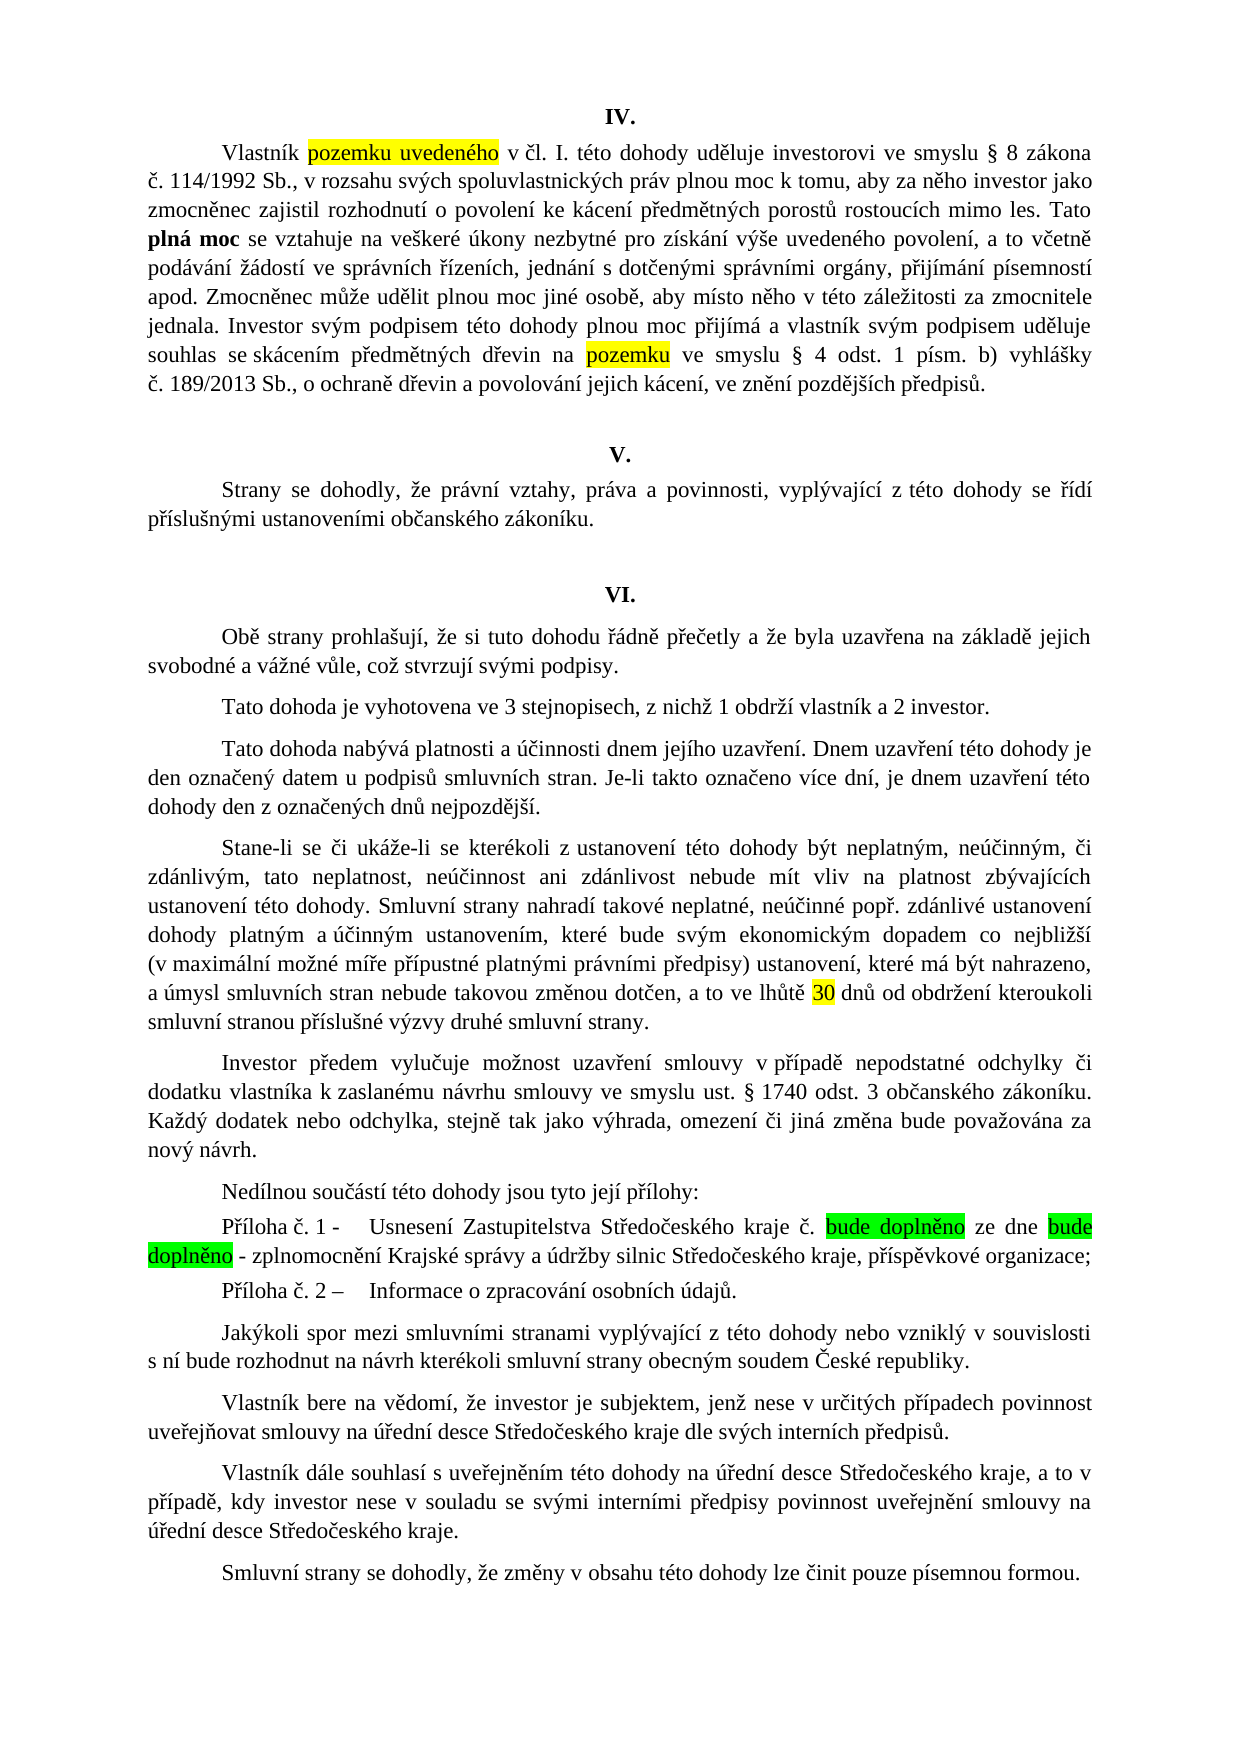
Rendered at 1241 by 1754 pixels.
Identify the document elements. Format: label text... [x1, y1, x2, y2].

text Tato dohoda je vyhotovena ve 3 stejnopisech, z nichž 1 obdrží vlastník a 2 investor. [148, 693, 1093, 720]
text Příloha č. 2 – Informace o zpracování osobních údajů. [148, 1277, 1093, 1303]
text Vlastník pozemku uvedeného v čl. I. této dohody uděluje investorovi ve smyslu § 8 zákona č. 114/1992 Sb., v rozsahu svých spoluvlastnických práv plnou moc k tomu, aby za něho investor jako zmocněnec zajistil rozhodnutí o povolení ke kácení předmětných porostů rostoucích mimo les. Tato plná moc se vztahuje na veškeré úkony nezbytné pro získání výše uvedeného povolení, a to včetně podávání žádostí ve správních řízeních, jednání s dotčenými správními orgány, přijímání písemností apod. Zmocněnec může udělit plnou moc jiné osobě, aby místo něho v této záležitosti za zmocnitele jednala. Investor svým podpisem této dohody plnou moc přijímá a vlastník svým podpisem uděluje souhlas se skácením předmětných dřevin na pozemku ve smyslu § 4 odst. 1 písm. b) vyhlášky č. 189/2013 Sb., o ochraně dřevin a povolování jejich kácení, ve znění pozdějších předpisů. [148, 139, 1093, 397]
text Vlastník bere na vědomí, že investor je subjektem, jenž nese v určitých případech povinnost uveřejňovat smlouvy na úřední desce Středočeského kraje dle svých interních předpisů. [148, 1389, 1093, 1444]
text VI. [148, 582, 1093, 608]
text Smluvní strany se dohodly, že změny v obsahu této dohody lze činit pouze písemnou formou. [148, 1559, 1093, 1585]
text Jakýkoli spor mezi smluvními stranami vyplývající z této dohody nebo vzniklý v souvislosti s ní bude rozhodnut na návrh kterékoli smluvní strany obecným soudem České republiky. [148, 1319, 1093, 1374]
text Příloha č. 1 - Usnesení Zastupitelstva Středočeského kraje č. bude doplněno ze dne bude doplněno - zplnomocnění Krajské správy a údržby silnic Středočeského kraje, příspěvkové organizace; [148, 1213, 1093, 1268]
text V. [148, 441, 1093, 467]
text Obě strany prohlašují, že si tuto dohodu řádně přečetly a že byla uzavřena na základě jejich svobodné a vážné vůle, což stvrzují svými podpisy. [148, 623, 1093, 678]
text Nedílnou součástí této dohody jsou tyto její přílohy: [148, 1178, 1093, 1204]
text Strany se dohodly, že právní vztahy, práva a povinnosti, vyplývající z této dohody se řídí příslušnými ustanoveními občanského zákoníku. [148, 476, 1093, 531]
text IV. [148, 103, 1093, 130]
text Tato dohoda nabývá platnosti a účinnosti dnem jejího uzavření. Dnem uzavření této dohody je den označený datem u podpisů smluvních stran. Je-li takto označeno více dní, je dnem uzavření této dohody den z označených dnů nejpozdější. [148, 735, 1093, 819]
text Stane-li se či ukáže-li se kterékoli z ustanovení této dohody být neplatným, neúčinným, či zdánlivým, tato neplatnost, neúčinnost ani zdánlivost nebude mít vliv na platnost zbývajících ustanovení této dohody. Smluvní strany nahradí takové neplatné, neúčinné popř. zdánlivé ustanovení dohody platným a účinným ustanovením, které bude svým ekonomickým dopadem co nejbližší (v maximální možné míře přípustné platnými právními předpisy) ustanovení, které má být nahrazeno, a úmysl smluvních stran nebude takovou změnou dotčen, a to ve lhůtě 30 dnů od obdržení kteroukoli smluvní stranou příslušné výzvy druhé smluvní strany. [148, 834, 1093, 1034]
text Vlastník dále souhlasí s uveřejněním této dohody na úřední desce Středočeského kraje, a to v případě, kdy investor nese v souladu se svými interními předpisy povinnost uveřejnění smlouvy na úřední desce Středočeského kraje. [148, 1459, 1093, 1544]
text Investor předem vylučuje možnost uzavření smlouvy v případě nepodstatné odchylky či dodatku vlastníka k zaslanému návrhu smlouvy ve smyslu ust. § 1740 odst. 3 občanského zákoníku. Každý dodatek nebo odchylka, stejně tak jako výhrada, omezení či jiná změna bude považována za nový návrh. [148, 1049, 1093, 1163]
